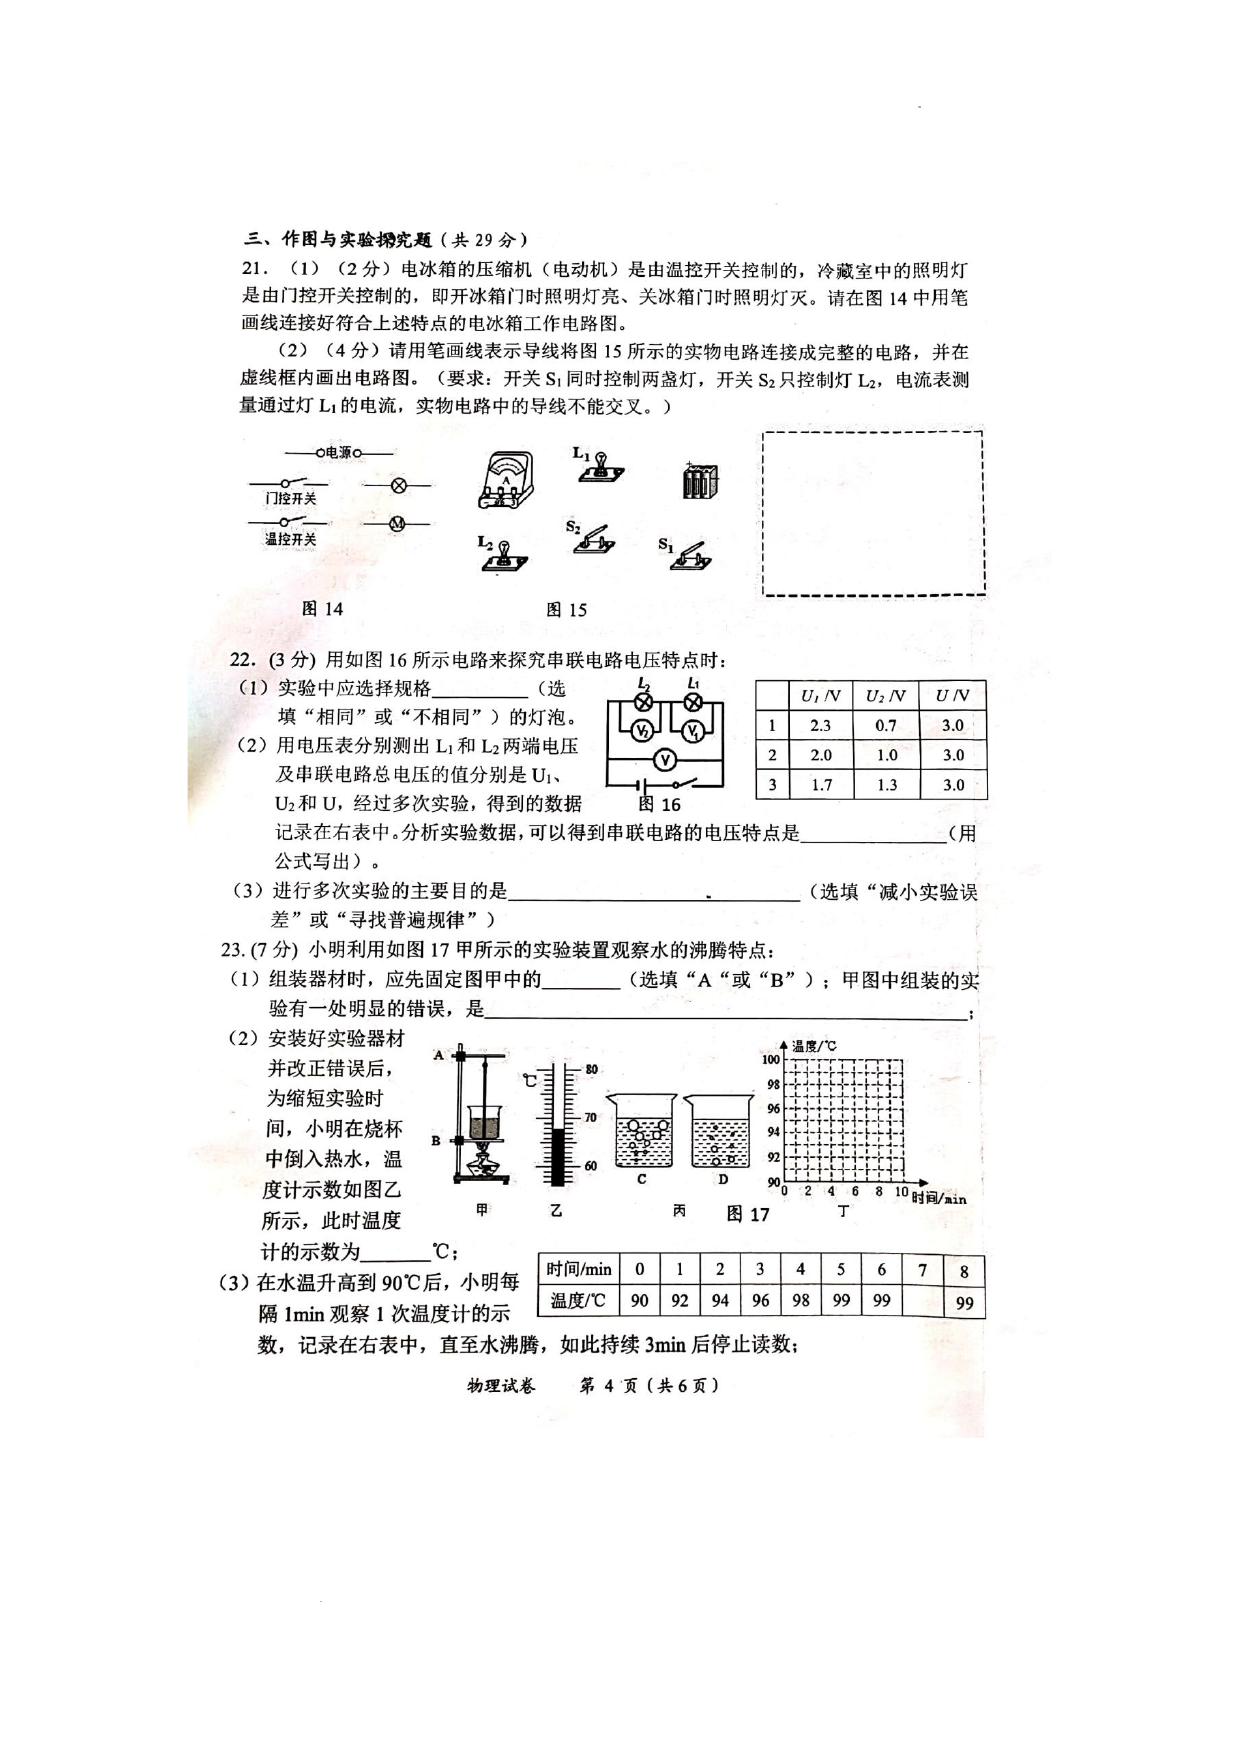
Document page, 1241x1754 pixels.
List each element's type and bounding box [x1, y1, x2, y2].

picture [187, 162, 1052, 1438]
